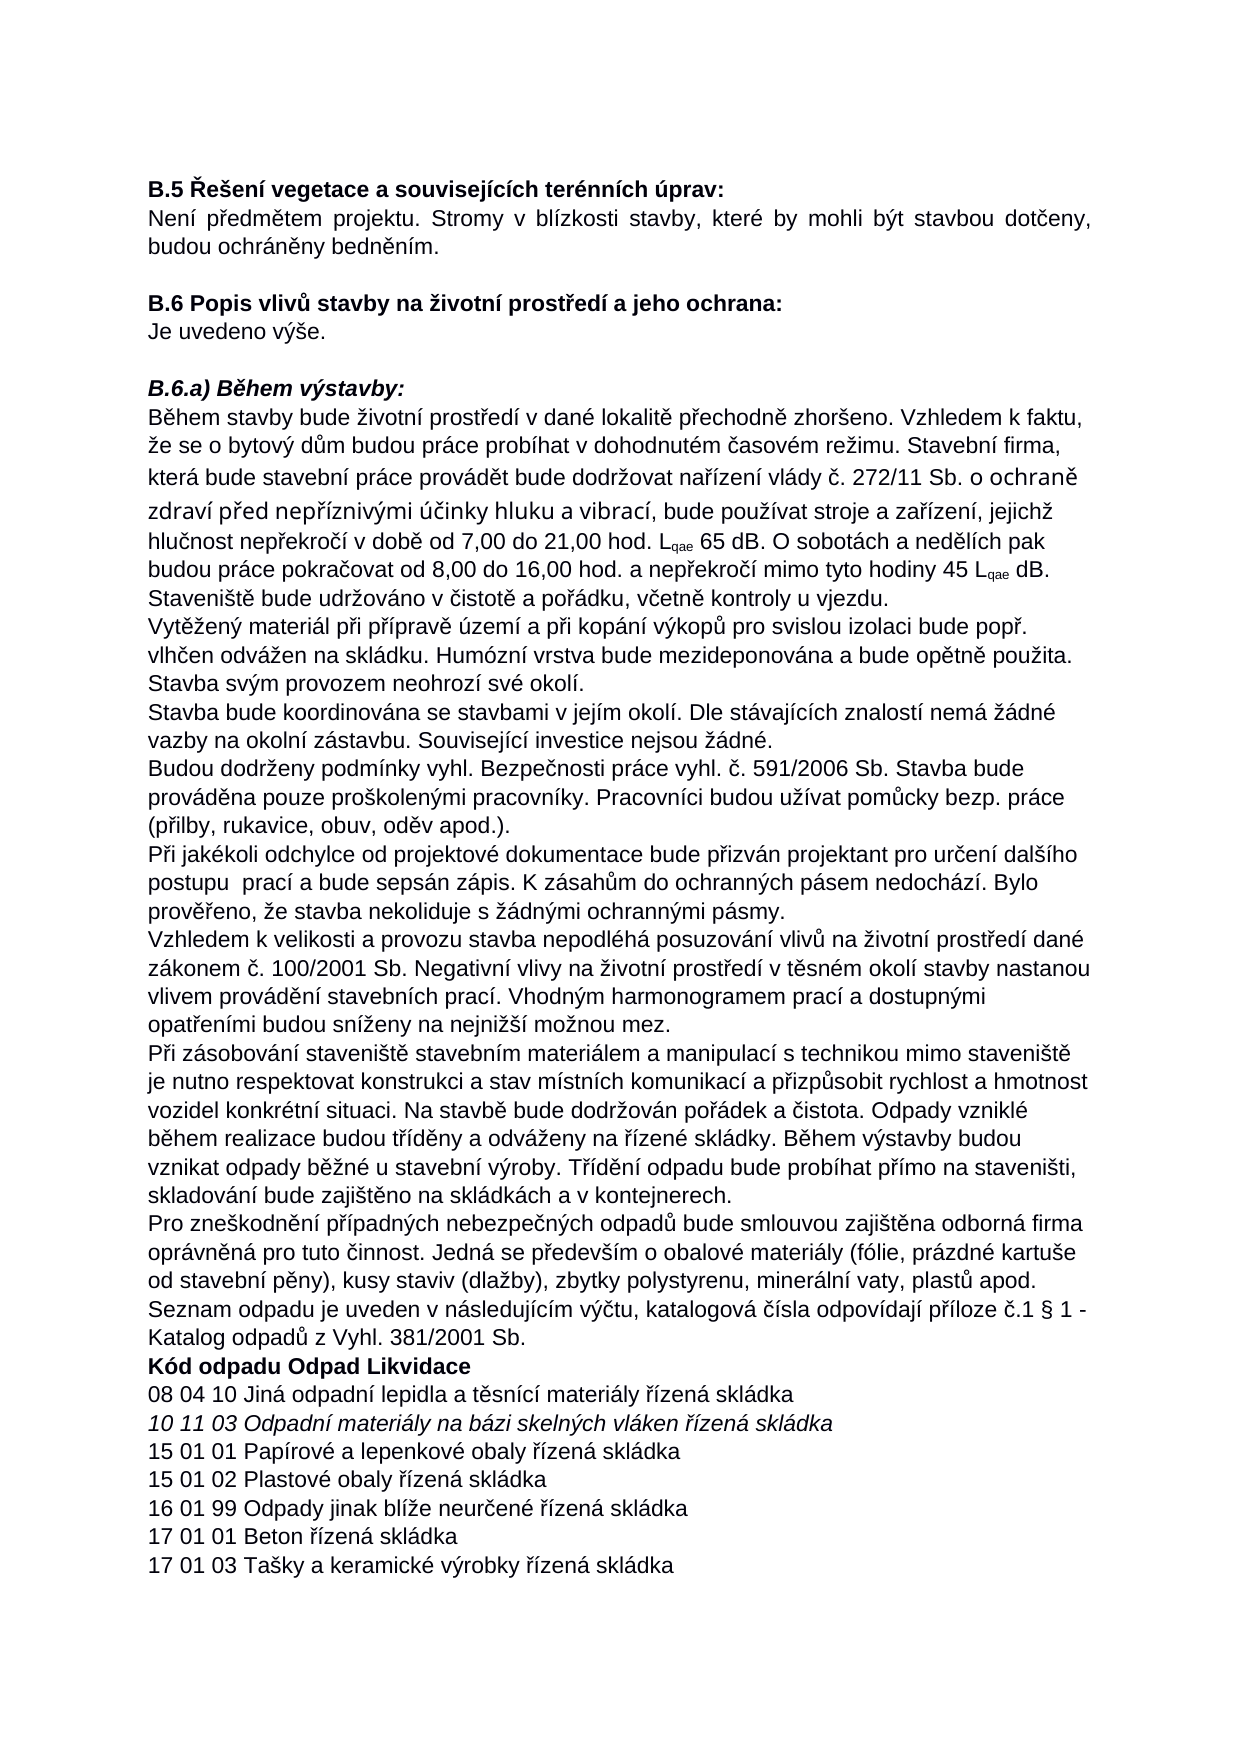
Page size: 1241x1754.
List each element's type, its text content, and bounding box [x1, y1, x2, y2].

text 17 01 03 Tašky a keramické výrobky řízená skládka [148, 1552, 1093, 1578]
text B.6.a) Během výstavby: [148, 375, 1093, 401]
text B.5 Řešení vegetace a souvisejících terénních úprav: [148, 176, 1093, 202]
text 16 01 99 Odpady jinak blíže neurčené řízená skládka [148, 1495, 1093, 1521]
text Vytěžený materiál při přípravě území a při kopání výkopů pro svislou izolaci bude popř. vlhčen odvážen na skládku. Humózní vrstva bude mezideponována a bude opětně použita. Stavba svým provozem neohrozí své okolí. [148, 613, 1093, 696]
text Pro zneškodnění případných nebezpečných odpadů bude smlouvou zajištěna odborná firma [148, 1210, 1093, 1237]
text B.6 Popis vlivů stavby na životní prostředí a jeho ochrana: [148, 290, 1093, 316]
text 08 04 10 Jiná odpadní lepidla a těsnící materiály řízená skládka [148, 1381, 1093, 1407]
text Při zásobování staveniště stavebním materiálem a manipulací s technikou mimo staveniště je nutno respektovat konstrukci a stav místních komunikací a přizpůsobit rychlost a hmotnost vozidel konkrétní situaci. Na stavbě bude dodržován pořádek a čistota. Odpady vzniklé během realizace budou tříděny a odváženy na řízené skládky. Během výstavby budou vznikat odpady běžné u stavební výroby. Třídění odpadu bude probíhat přímo na staveništi, skladování bude zajištěno na skládkách a v kontejnerech. [148, 1040, 1093, 1208]
text Není předmětem projektu. Stromy v blízkosti stavby, které by mohli být stavbou dotčeny, budou ochráněny bedněním. [148, 204, 1093, 259]
text 15 01 02 Plastové obaly řízená skládka [148, 1466, 1093, 1493]
text Stavba bude koordinována se stavbami v jejím okolí. Dle stávajících znalostí nemá žádné vazby na okolní zástavbu. Související investice nejsou žádné. [148, 698, 1093, 753]
text oprávněná pro tuto činnost. Jedná se především o obalové materiály (fólie, prázdné kartuše od stavební pěny), kusy staviv (dlažby), zbytky polystyrenu, minerální vaty, plastů apod. Seznam odpadu je uveden v následujícím výčtu, katalogová čísla odpovídají příloze č.1 § 1 - Katalog odpadů z Vyhl. 381/2001 Sb. [148, 1239, 1093, 1351]
text Během stavby bude životní prostředí v dané lokalitě přechodně zhoršeno. Vzhledem k faktu, že se o bytový dům budou práce probíhat v dohodnutém časovém režimu. Stavební firma, která bude stavební práce provádět bude dodržovat nařízení vlády č. 272/11 Sb. o ochraně zdraví před nepříznivými účinky hluku a vibrací, bude používat stroje a zařízení, jejichž hlučnost nepřekročí v době od 7,00 do 21,00 hod. Lqae 65 dB. O sobotách a nedělích pak budou práce pokračovat od 8,00 do 16,00 hod. a nepřekročí mimo tyto hodiny 45 Lqae dB. Staveniště bude udržováno v čistotě a pořádku, včetně kontroly u vjezdu. [148, 403, 1093, 611]
text Vzhledem k velikosti a provozu stavba nepodléhá posuzování vlivů na životní prostředí dané zákonem č. 100/2001 Sb. Negativní vlivy na životní prostředí v těsném okolí stavby nastanou vlivem provádění stavebních prací. Vhodným harmonogramem prací a dostupnými opatřeními budou sníženy na nejnižší možnou mez. [148, 926, 1093, 1038]
text 15 01 01 Papírové a lepenkové obaly řízená skládka [148, 1438, 1093, 1464]
text 10 11 03 Odpadní materiály na bázi skelných vláken řízená skládka [148, 1409, 1093, 1436]
text 17 01 01 Beton řízená skládka [148, 1523, 1093, 1549]
text Budou dodrženy podmínky vyhl. Bezpečnosti práce vyhl. č. 591/2006 Sb. Stavba bude prováděna pouze proškolenými pracovníky. Pracovníci budou užívat pomůcky bezp. práce (přilby, rukavice, obuv, oděv apod.). [148, 755, 1093, 839]
text Při jakékoli odchylce od projektové dokumentace bude přizván projektant pro určení dalšího postupu prací a bude sepsán zápis. K zásahům do ochranných pásem nedochází. Bylo prověřeno, že stavba nekoliduje s žádnými ochrannými pásmy. [148, 841, 1093, 924]
text Kód odpadu Odpad Likvidace [148, 1353, 1093, 1379]
text Je uvedeno výše. [148, 318, 1093, 344]
